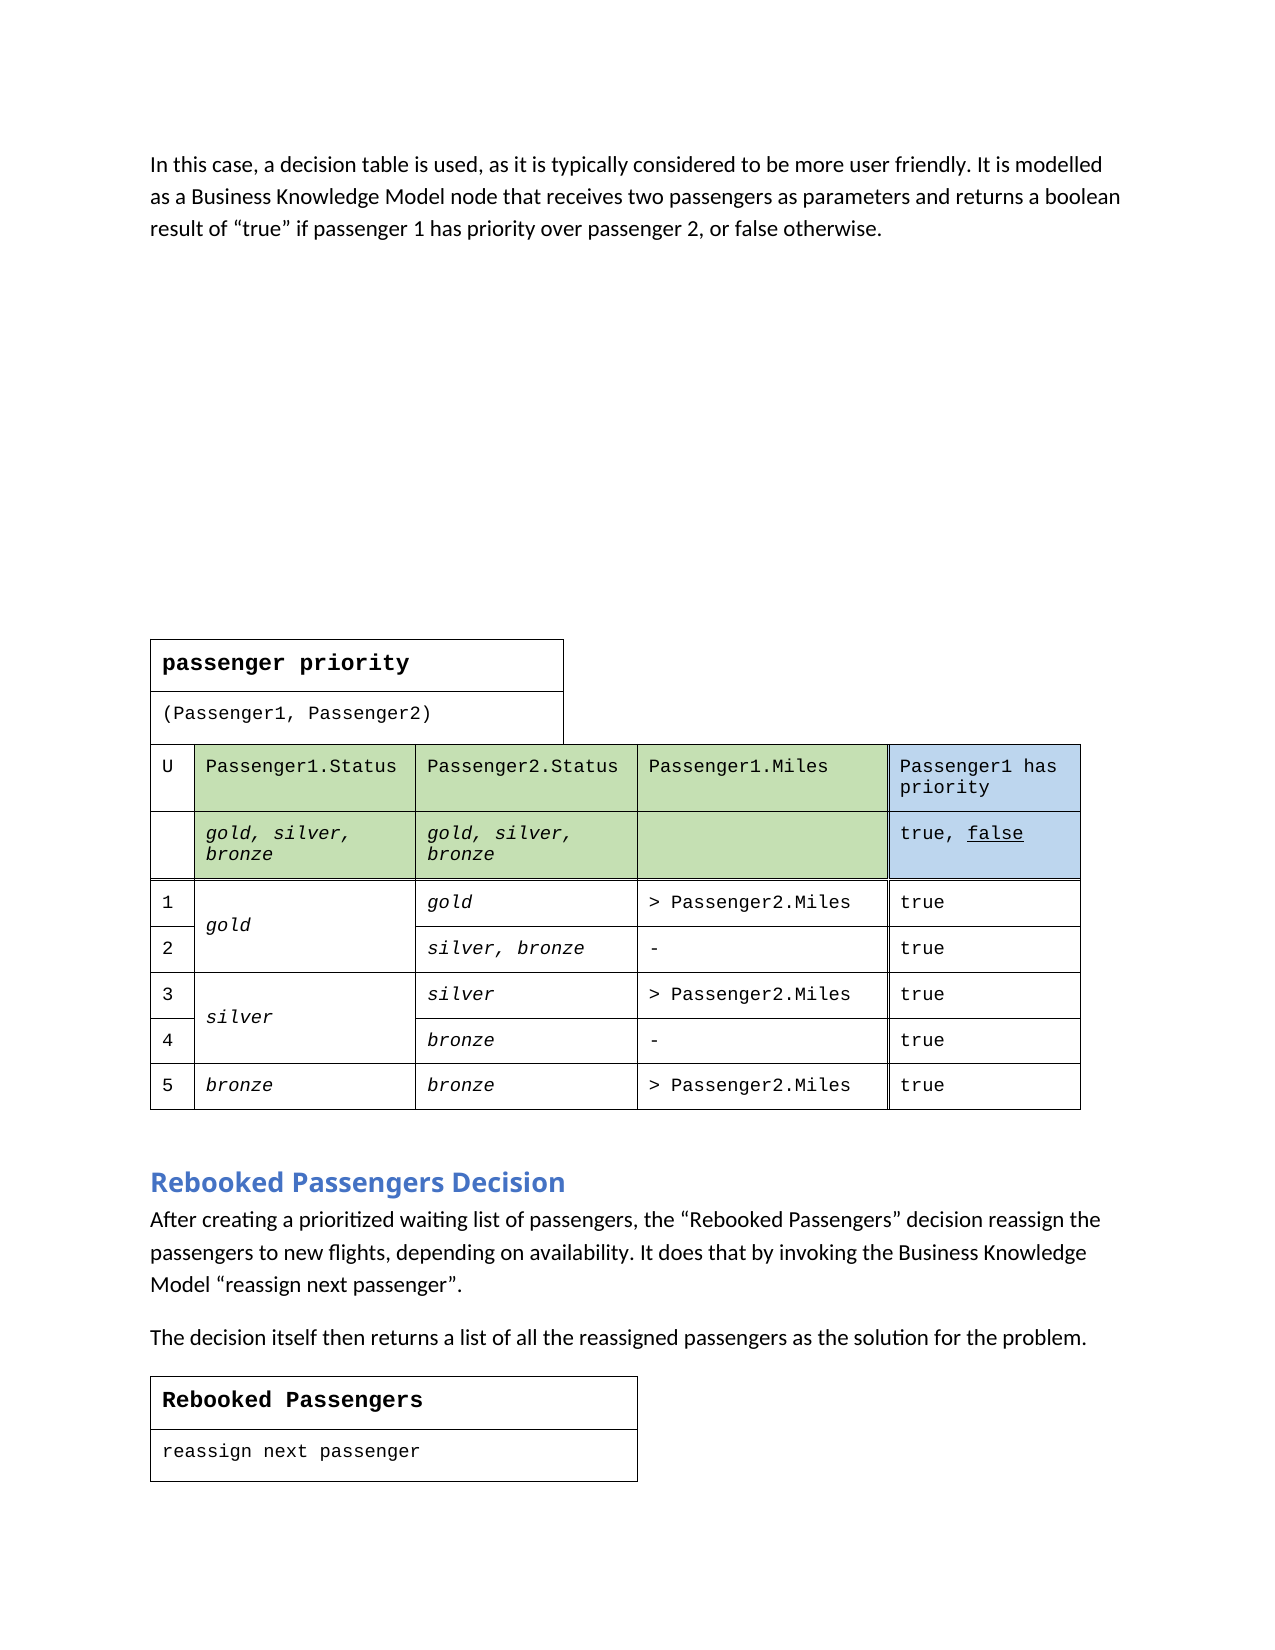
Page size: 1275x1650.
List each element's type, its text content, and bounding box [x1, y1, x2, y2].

table_cell 1 [151, 881, 194, 926]
table_cell > Passenger2.Miles [638, 1064, 887, 1109]
table_cell 3 [151, 973, 194, 1017]
table_cell true, false [890, 812, 1080, 878]
table_cell reassign next passenger [151, 1430, 637, 1481]
table_cell - [638, 927, 887, 972]
table_cell true [890, 1064, 1080, 1109]
table_header Rebooked Passengers [151, 1377, 637, 1429]
text The decision itself then returns a list of all the reassigned passengers as the solution for the problem. [150, 1323, 1125, 1351]
table_cell gold, silver, bronze [416, 812, 637, 878]
table_cell Passenger1 has priority [890, 745, 1080, 811]
table_cell 4 [151, 1019, 194, 1063]
table_cell 2 [151, 927, 194, 972]
table_cell 5 [151, 1064, 194, 1109]
table_cell gold [195, 881, 415, 972]
table_cell true [890, 881, 1080, 926]
table_cell true [890, 927, 1080, 972]
table_cell true [890, 973, 1080, 1017]
table_cell bronze [416, 1064, 637, 1109]
table_cell (Passenger1, Passenger2) [151, 692, 563, 744]
table_cell > Passenger2.Miles [638, 881, 887, 926]
table_cell gold [416, 881, 637, 926]
table_cell silver [416, 973, 637, 1017]
table_cell Passenger1.Miles [638, 745, 887, 811]
table_cell bronze [416, 1019, 637, 1063]
table_cell [151, 812, 194, 878]
table_cell true [890, 1019, 1080, 1063]
table_cell gold, silver, bronze [195, 812, 415, 878]
table_header passenger priority [151, 640, 563, 691]
table_cell silver [195, 973, 415, 1063]
table_cell U [151, 745, 194, 811]
table_cell [638, 812, 887, 878]
table_cell bronze [195, 1064, 415, 1109]
table_cell Passenger2.Status [416, 745, 637, 811]
subtitle Rebooked Passengers Decision [150, 1163, 1125, 1200]
text In this case, a decision table is used, as it is typically considered to be more user friendly. It is modelled as a Business Knowledge Model node that receives two passengers as parameters and returns a boolean result of “true” if passenger 1 has priority over passenger 2, or false otherwise. [150, 150, 1125, 242]
table_cell > Passenger2.Miles [638, 973, 887, 1017]
table_cell Passenger1.Status [195, 745, 415, 811]
text After creating a prioritized waiting list of passengers, the “Rebooked Passengers” decision reassign the passengers to new flights, depending on availability. It does that by invoking the Business Knowledge Model “reassign next passenger”. [150, 1206, 1125, 1298]
table_cell silver, bronze [416, 927, 637, 972]
table_cell - [638, 1019, 887, 1063]
